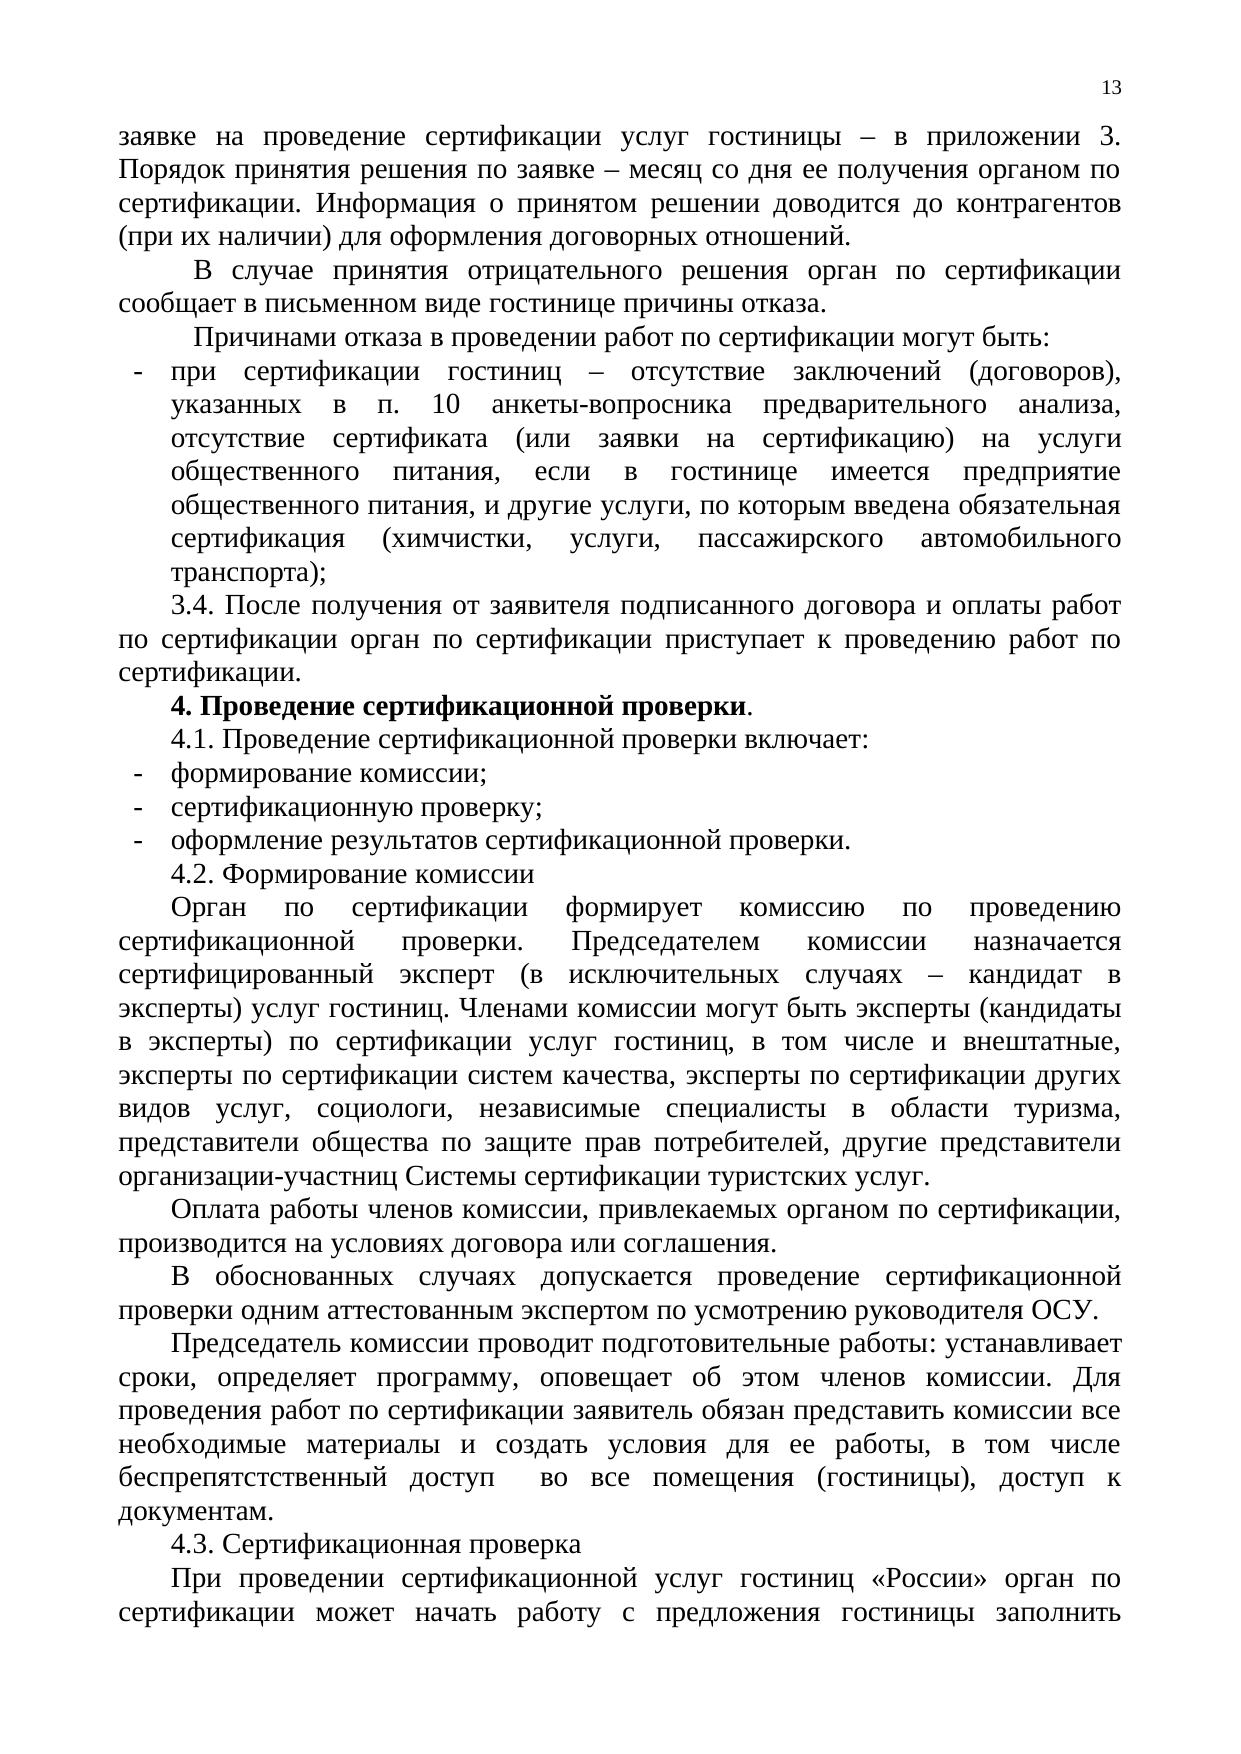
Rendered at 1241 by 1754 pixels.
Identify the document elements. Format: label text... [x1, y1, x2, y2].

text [118, 1560, 1122, 1627]
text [118, 118, 1122, 252]
text 3.4. После получения от заявителя подписанного договора и оплаты работ по сертификации орган по сертификации приступает к проведению работ по сертификации. [118, 588, 1122, 688]
text В обоснованных случаях допускается проведение сертификационной проверки одним аттестованным экспертом по усмотрению руководителя ОСУ. [118, 1258, 1122, 1326]
text 4.1. Проведение сертификационной проверки включает: [118, 722, 1122, 755]
text Причинами отказа в проведении работ по сертификации могут быть: [118, 319, 1122, 353]
text 4.3. Сертификационная проверка [118, 1527, 1122, 1560]
list сертификационную проверку; [133, 789, 1122, 822]
text В случае принятия отрицательного решения орган по сертификации сообщает в письменном виде гостинице причины отказа. [118, 252, 1122, 319]
text Председатель комиссии проводит подготовительные работы: устанавливает сроки, определяет программу, оповещает об этом членов комиссии. Для проведения работ по сертификации заявитель обязан представить комиссии все необходимые материалы и создать условия для ее работы, в том числе беспрепятстственный доступ во все помещения (гостиницы), доступ к документам. [118, 1326, 1122, 1527]
list оформление результатов сертификационной проверки. [133, 822, 1122, 856]
text 4. Проведение сертификационной проверки. [118, 688, 1122, 722]
text 4.2. Формирование комиссии [171, 856, 1122, 889]
list формирование комиссии; [133, 755, 1122, 789]
text Орган по сертификации формирует комиссию по проведению сертификационной проверки. Председателем комиссии назначается сертифицированный эксперт (в исключительных случаях – кандидат в эксперты) услуг гостиниц. Членами комиссии могут быть эксперты (кандидаты в эксперты) по сертификации услуг гостиниц, в том числе и внештатные, эксперты по сертификации систем качества, эксперты по сертификации других видов услуг, социологи, независимые специалисты в области туризма, представители общества по защите прав потребителей, другие представители организации-участниц Системы сертификации туристских услуг. [118, 889, 1122, 1191]
list при сертификации гостиниц – отсутствие заключений (договоров), указанных в п. 10 анкеты-вопросника предварительного анализа, отсутствие сертификата (или заявки на сертификацию) на услуги общественного питания, если в гостинице имеется предприятие общественного питания, и другие услуги, по которым введена обязательная сертификация (химчистки, услуги, пассажирского автомобильного транспорта); [133, 353, 1122, 588]
text Оплата работы членов комиссии, привлекаемых органом по сертификации, производится на условиях договора или соглашения. [118, 1191, 1122, 1258]
